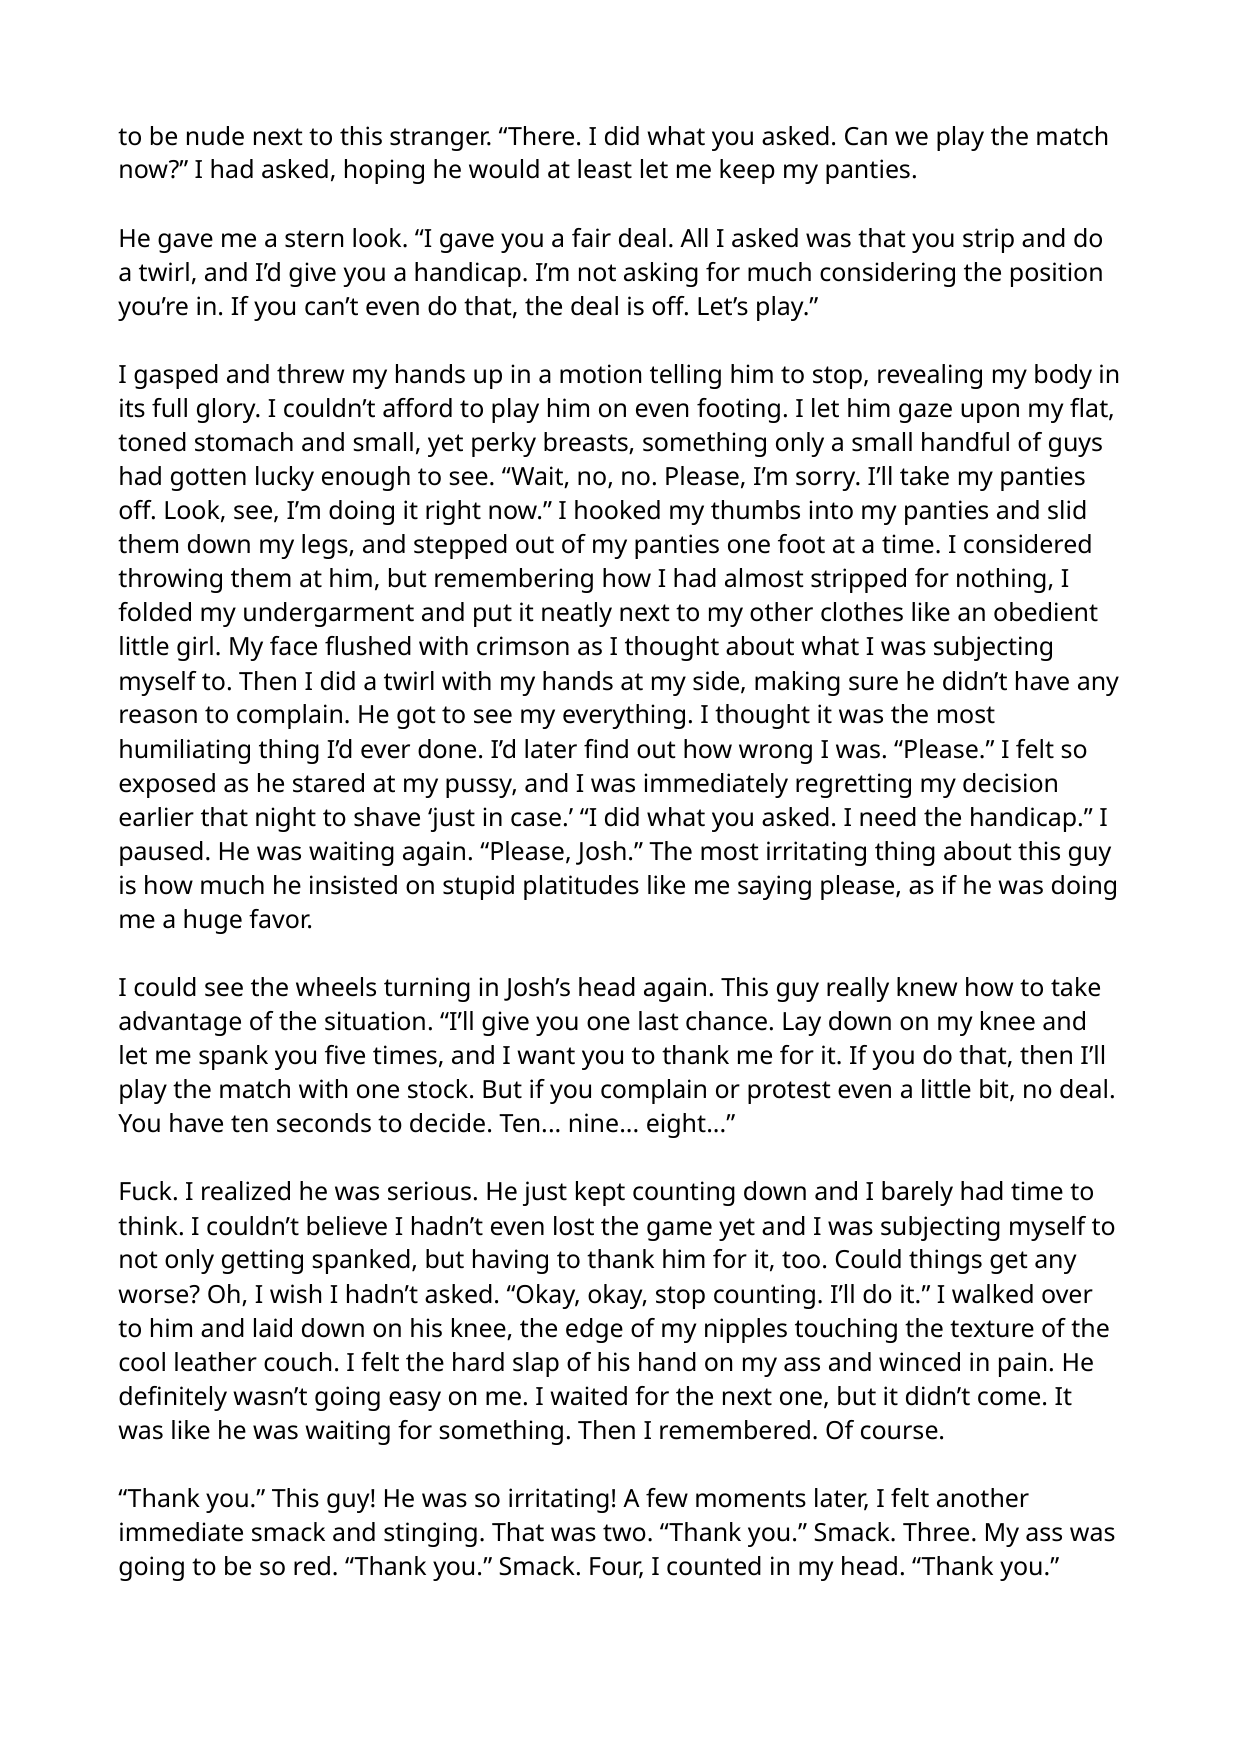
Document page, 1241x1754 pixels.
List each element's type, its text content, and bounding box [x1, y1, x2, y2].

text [118, 118, 1122, 186]
text I gasped and threw my hands up in a motion telling him to stop, revealing my body in its full glory. I couldn’t afford to play him on even footing. I let him gaze upon my flat, toned stomach and small, yet perky breasts, something only a small handful of guys had gotten lucky enough to see. “Wait, no, no. Please, I’m sorry. I’ll take my panties off. Look, see, I’m doing it right now.” I hooked my thumbs into my panties and slid them down my legs, and stepped out of my panties one foot at a time. I considered throwing them at him, but remembering how I had almost stripped for nothing, I folded my undergarment and put it neatly next to my other clothes like an obedient little girl. My face flushed with crimson as I thought about what I was subjecting myself to. Then I did a twirl with my hands at my side, making sure he didn’t have any reason to complain. He got to see my everything. I thought it was the most humiliating thing I’d ever done. I’d later find out how wrong I was. “Please.” I felt so exposed as he stared at my pussy, and I was immediately regretting my decision earlier that night to shave ‘just in case.’ “I did what you asked. I need the handicap.” I paused. He was waiting again. “Please, Josh.” The most irritating thing about this guy is how much he insisted on stupid platitudes like me saying please, as if he was doing me a huge favor. [118, 357, 1122, 936]
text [118, 1481, 1122, 1583]
text I could see the wheels turning in Josh’s head again. This guy really knew how to take advantage of the situation. “I’ll give you one last chance. Lay down on my knee and let me spank you five times, and I want you to thank me for it. If you do that, then I’ll play the match with one stock. But if you complain or protest even a little bit, no deal. You have ten seconds to decide. Ten... nine... eight...” [118, 970, 1122, 1140]
text Fuck. I realized he was serious. He just kept counting down and I barely had time to think. I couldn’t believe I hadn’t even lost the game yet and I was subjecting myself to not only getting spanked, but having to thank him for it, too. Could things get any worse? Oh, I wish I hadn’t asked. “Okay, okay, stop counting. I’ll do it.” I walked over to him and laid down on his knee, the edge of my nipples touching the texture of the cool leather couch. I felt the hard slap of his hand on my ass and winced in pain. He definitely wasn’t going easy on me. I waited for the next one, but it didn’t come. It was like he was waiting for something. Then I remembered. Of course. [118, 1174, 1122, 1447]
text He gave me a stern look. “I gave you a fair deal. All I asked was that you strip and do a twirl, and I’d give you a handicap. I’m not asking for much considering the position you’re in. If you can’t even do that, the deal is off. Let’s play.” [118, 220, 1122, 322]
